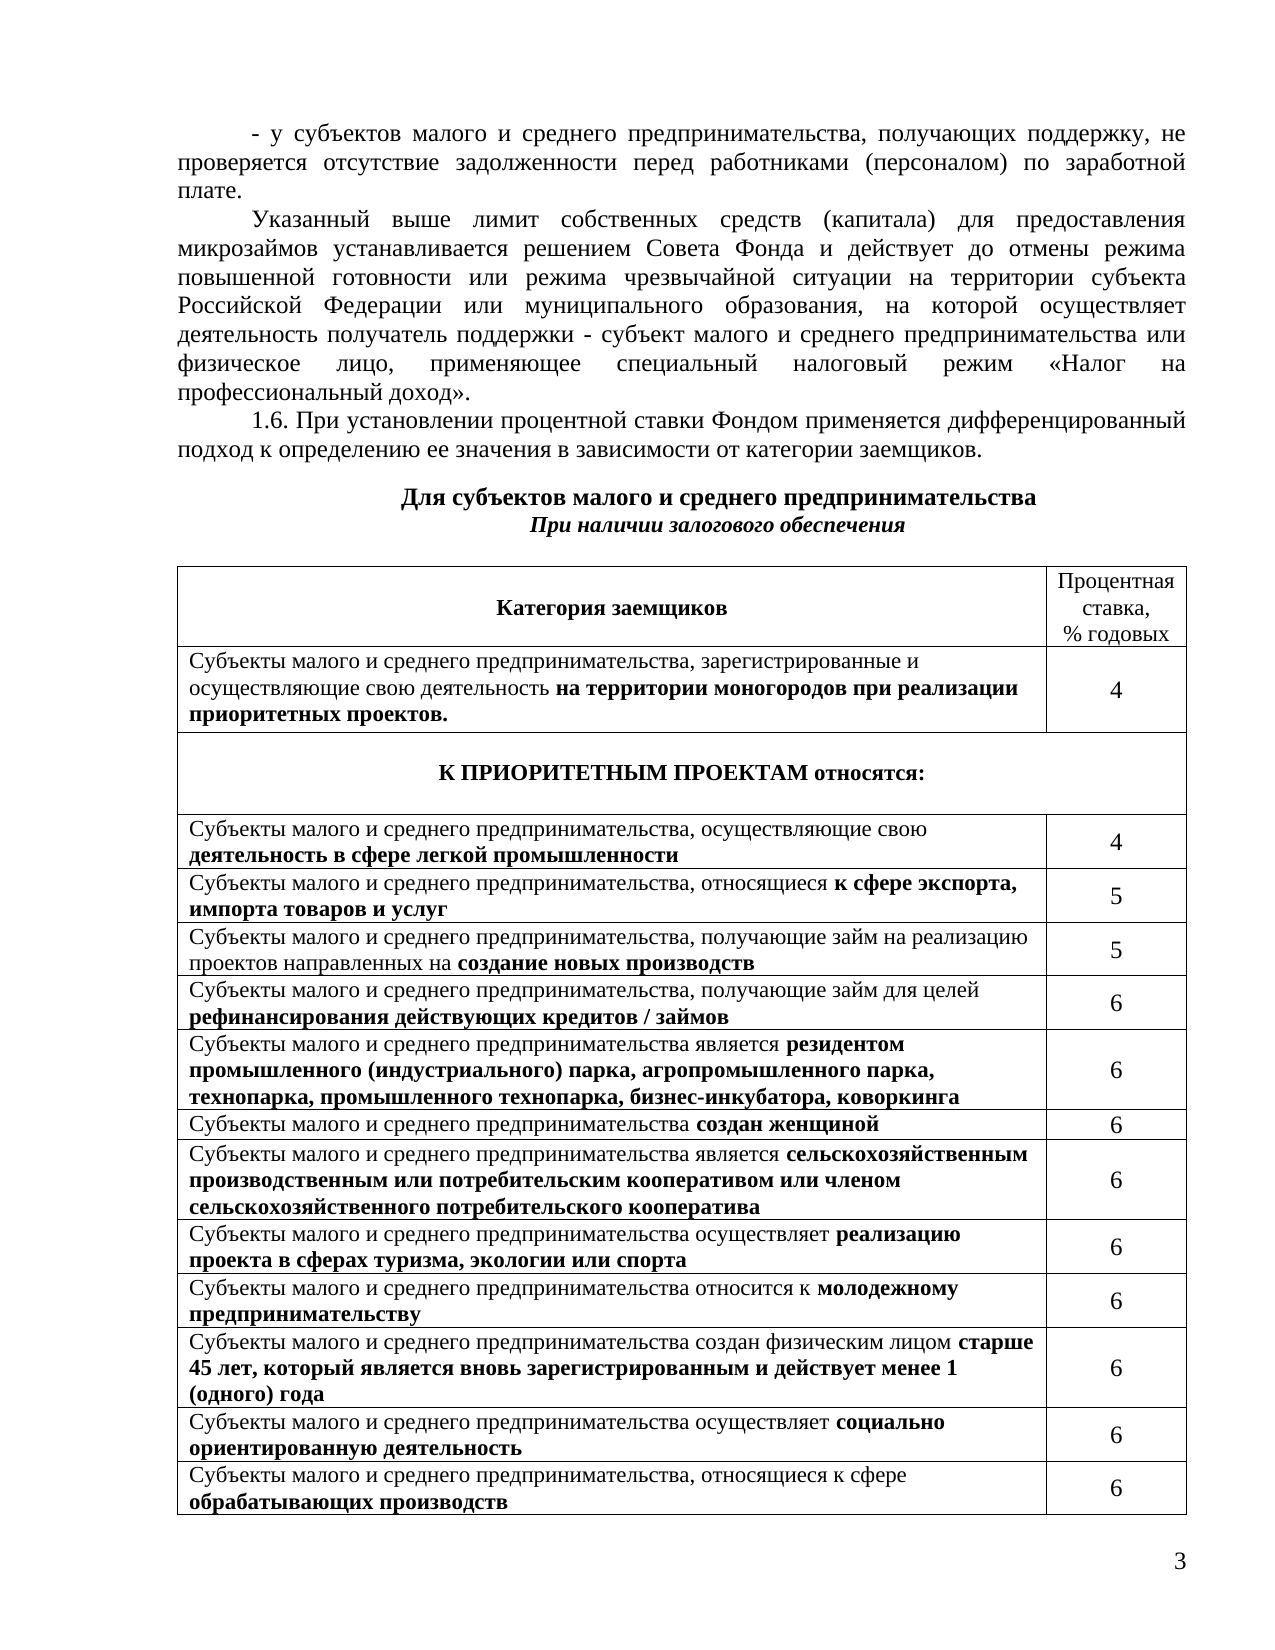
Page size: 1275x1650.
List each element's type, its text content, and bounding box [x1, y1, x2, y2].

table_cell 5 [1047, 923, 1186, 975]
table_cell Субъекты малого и среднего предпринимательства осуществляет социально ориентированную деятельность [178, 1408, 1046, 1461]
table_cell Субъекты малого и среднего предпринимательства, относящиеся к сфере обрабатывающих производств [178, 1462, 1046, 1514]
table_cell К ПРИОРИТЕТНЫМ ПРОЕКТАМ относятся: [178, 733, 1186, 814]
table_cell Субъекты малого и среднего предпринимательства, получающие займ на реализацию проектов направленных на создание новых производств [178, 923, 1046, 975]
table_cell Субъекты малого и среднего предпринимательства, зарегистрированные и осуществляющие свою деятельность на территории моногородов при реализации приоритетных проектов. [178, 647, 1046, 732]
table_header Категория заемщиков [178, 567, 1046, 646]
table_cell 6 [1047, 976, 1186, 1029]
table_cell 6 [1047, 1110, 1186, 1139]
text Указанный выше лимит собственных средств (капитала) для предоставления микрозаймов устанавливается решением Совета Фонда и действует до отмены режима повышенной готовности или режима чрезвычайной ситуации на территории субъекта Российской Федерации или муниципального образования, на которой осуществляет деятельность получатель поддержки - субъект малого и среднего предпринимательства или физическое лицо, применяющее специальный налоговый режим «Налог на профессиональный доход». [177, 204, 1186, 406]
table_cell 6 [1047, 1274, 1186, 1327]
table_cell Субъекты малого и среднего предпринимательства, получающие займ для целей рефинансирования действующих кредитов / займов [178, 976, 1046, 1029]
text 1.6. При установлении процентной ставки Фондом применяется дифференцированный подход к определению ее значения в зависимости от категории заемщиков. [177, 406, 1186, 463]
table_cell Субъекты малого и среднего предпринимательства, осуществляющие свою деятельность в сфере легкой промышленности [178, 815, 1046, 868]
text Для субъектов малого и среднего предпринимательства [177, 482, 1186, 511]
table_cell 4 [1047, 647, 1186, 732]
table_cell Субъекты малого и среднего предпринимательства осуществляет реализацию проекта в сферах туризма, экологии или спорта [178, 1220, 1046, 1273]
table_cell Субъекты малого и среднего предпринимательства, относящиеся к сфере экспорта, импорта товаров и услуг [178, 869, 1046, 922]
table_cell Субъекты малого и среднего предпринимательства является сельскохозяйственным производственным или потребительским кооперативом или членом сельскохозяйственного потребительского кооператива [178, 1140, 1046, 1219]
table_cell 5 [1047, 869, 1186, 922]
text - у субъектов малого и среднего предпринимательства, получающих поддержку, не проверяется отсутствие задолженности перед работниками (персоналом) по заработной плате. [177, 118, 1186, 204]
table_cell 6 [1047, 1462, 1186, 1514]
table_cell 6 [1047, 1328, 1186, 1407]
table_cell Субъекты малого и среднего предпринимательства создан женщиной [178, 1110, 1046, 1139]
table_cell 4 [1047, 815, 1186, 868]
table_cell 6 [1047, 1140, 1186, 1219]
table_cell Субъекты малого и среднего предпринимательства создан физическим лицом старше 45 лет, который является вновь зарегистрированным и действует менее 1 (одного) года [178, 1328, 1046, 1407]
table_cell 6 [1047, 1030, 1186, 1109]
table_cell Субъекты малого и среднего предпринимательства относится к молодежному предпринимательству [178, 1274, 1046, 1327]
text При наличии залогового обеспечения [177, 511, 1186, 537]
table_cell Субъекты малого и среднего предпринимательства является резидентом промышленного (индустриального) парка, агропромышленного парка, технопарка, промышленного технопарка, бизнес-инкубатора, коворкинга [178, 1030, 1046, 1109]
table_header Процентная ставка, % годовых [1047, 567, 1186, 646]
table_cell 6 [1047, 1408, 1186, 1461]
table_cell 6 [1047, 1220, 1186, 1273]
